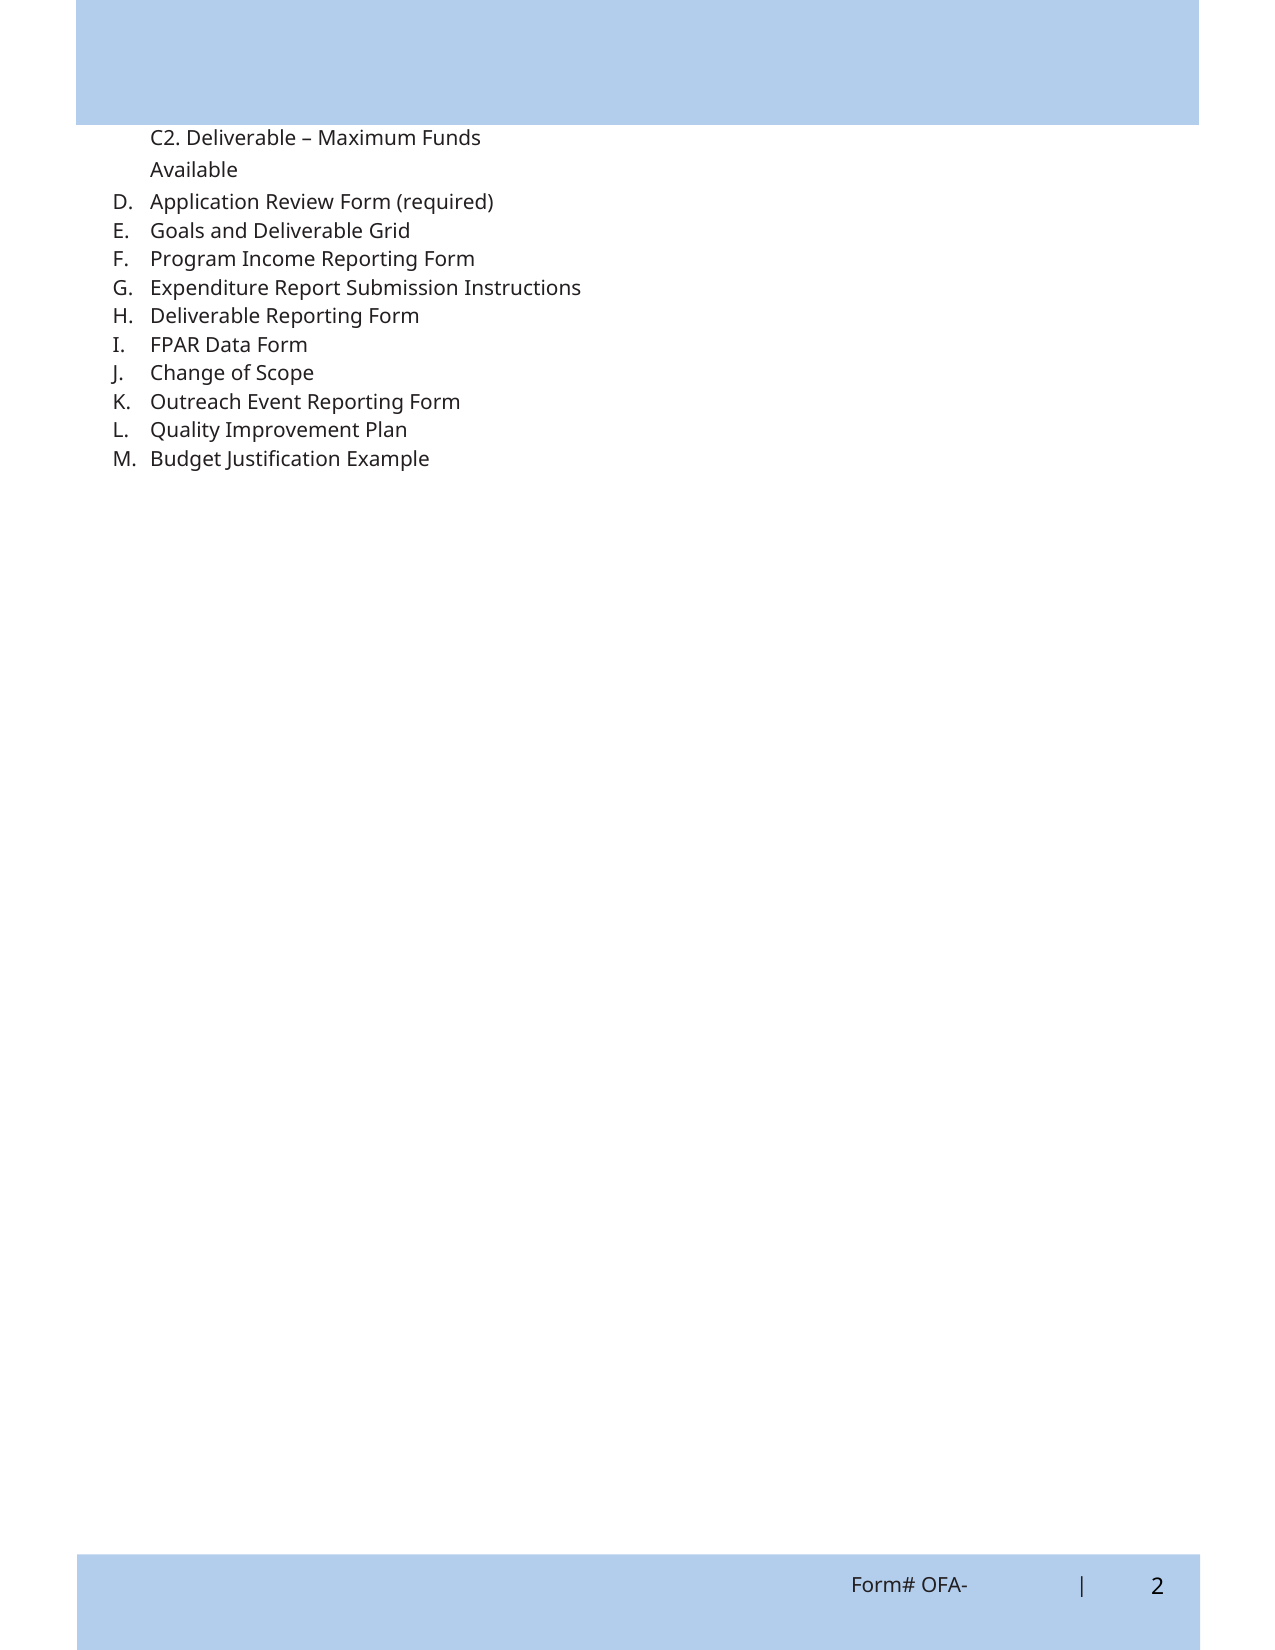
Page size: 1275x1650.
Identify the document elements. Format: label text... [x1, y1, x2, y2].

list Expenditure Report Submission Instructions [112, 273, 1212, 301]
list C2. Deliverable – Maximum Funds Available [150, 123, 544, 183]
list Deliverable Reporting Form [112, 301, 1212, 330]
list Application Review Form (required) [112, 187, 1212, 216]
list FPAR Data Form [112, 330, 1212, 358]
list Budget Justification Example [112, 444, 1212, 472]
list Quality Improvement Plan [112, 416, 1212, 444]
list Program Income Reporting Form [112, 244, 1212, 273]
list Outreach Event Reporting Form [112, 387, 1212, 415]
list Goals and Deliverable Grid [112, 216, 1212, 244]
list Change of Scope [112, 358, 1212, 387]
